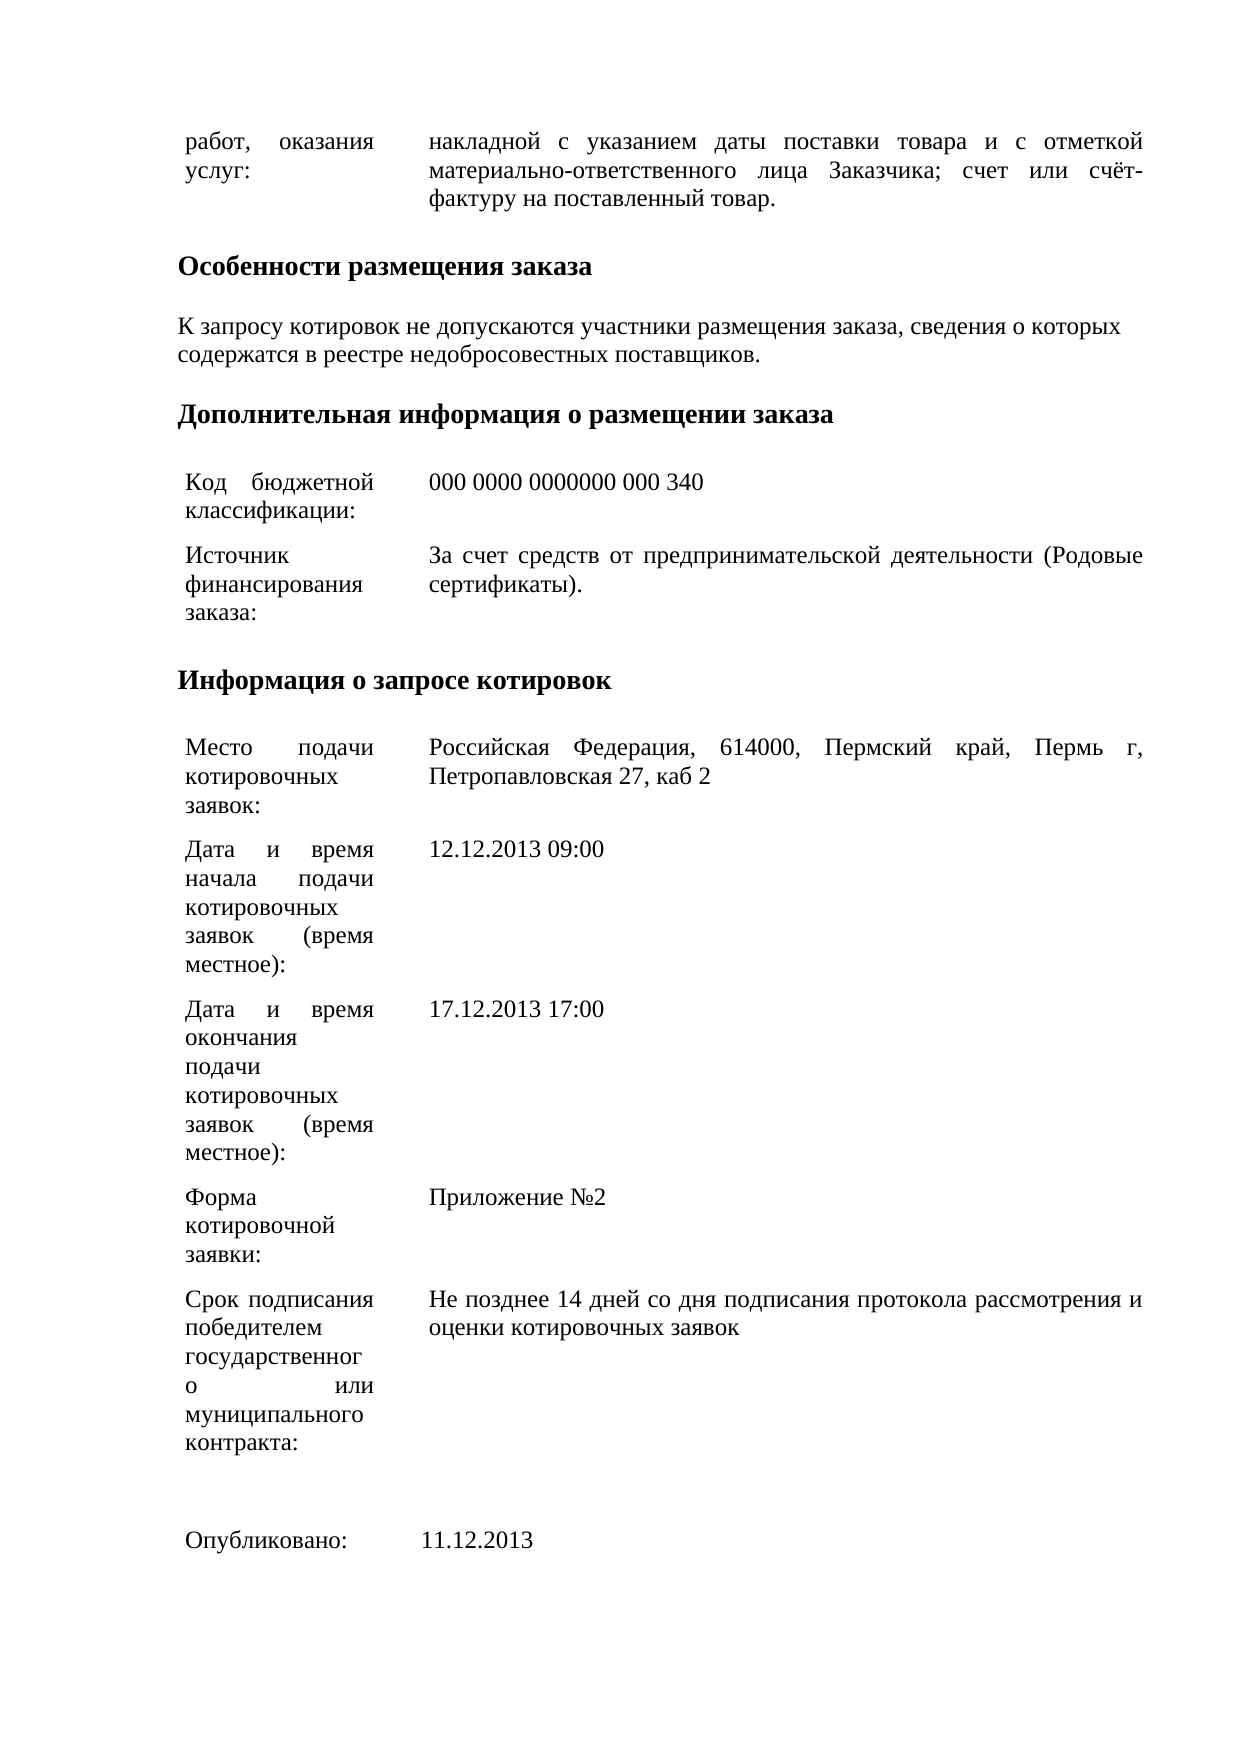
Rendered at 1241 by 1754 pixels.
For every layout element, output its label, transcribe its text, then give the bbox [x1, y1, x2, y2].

text Информация о запросе котировок [177, 663, 1152, 696]
table_cell Дата и время окончания подачи котировочных заявок (время местное): [177, 986, 421, 1174]
table_cell Дата и время начала подачи котировочных заявок (время местное): [177, 827, 421, 986]
table_header Код бюджетной классификации: [177, 459, 421, 532]
table_header 11.12.2013 [421, 1518, 1152, 1562]
table_header 000 0000 0000000 000 340 [421, 459, 1152, 532]
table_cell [421, 118, 1152, 220]
table_cell 12.12.2013 09:00 [421, 827, 1152, 986]
table_cell За счет средств от предпринимательской деятельности (Родовые сертификаты). [421, 532, 1152, 634]
table_header Место подачи котировочных заявок: [177, 725, 421, 827]
table_cell Срок подписания победителем государственного или муниципального контракта: [177, 1276, 421, 1464]
table_cell Источник финансирования заказа: [177, 532, 421, 634]
text Особенности размещения заказа [177, 249, 1152, 282]
table_cell Форма котировочной заявки: [177, 1174, 421, 1276]
table_header Опубликовано: [177, 1518, 421, 1562]
text К запросу котировок не допускаются участники размещения заказа, сведения о которых содержатся в реестре недобросовестных поставщиков. [177, 311, 1152, 368]
table_cell Приложение №2 [421, 1174, 1152, 1276]
text Дополнительная информация о размещении заказа [177, 397, 1152, 430]
table_header Российская Федерация, 614000, Пермский край, Пермь г, Петропавловская 27, каб 2 [421, 725, 1152, 827]
table_cell Не позднее 14 дней со дня подписания протокола рассмотрения и оценки котировочных заявок [421, 1276, 1152, 1464]
table_cell 17.12.2013 17:00 [421, 986, 1152, 1174]
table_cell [177, 118, 421, 220]
